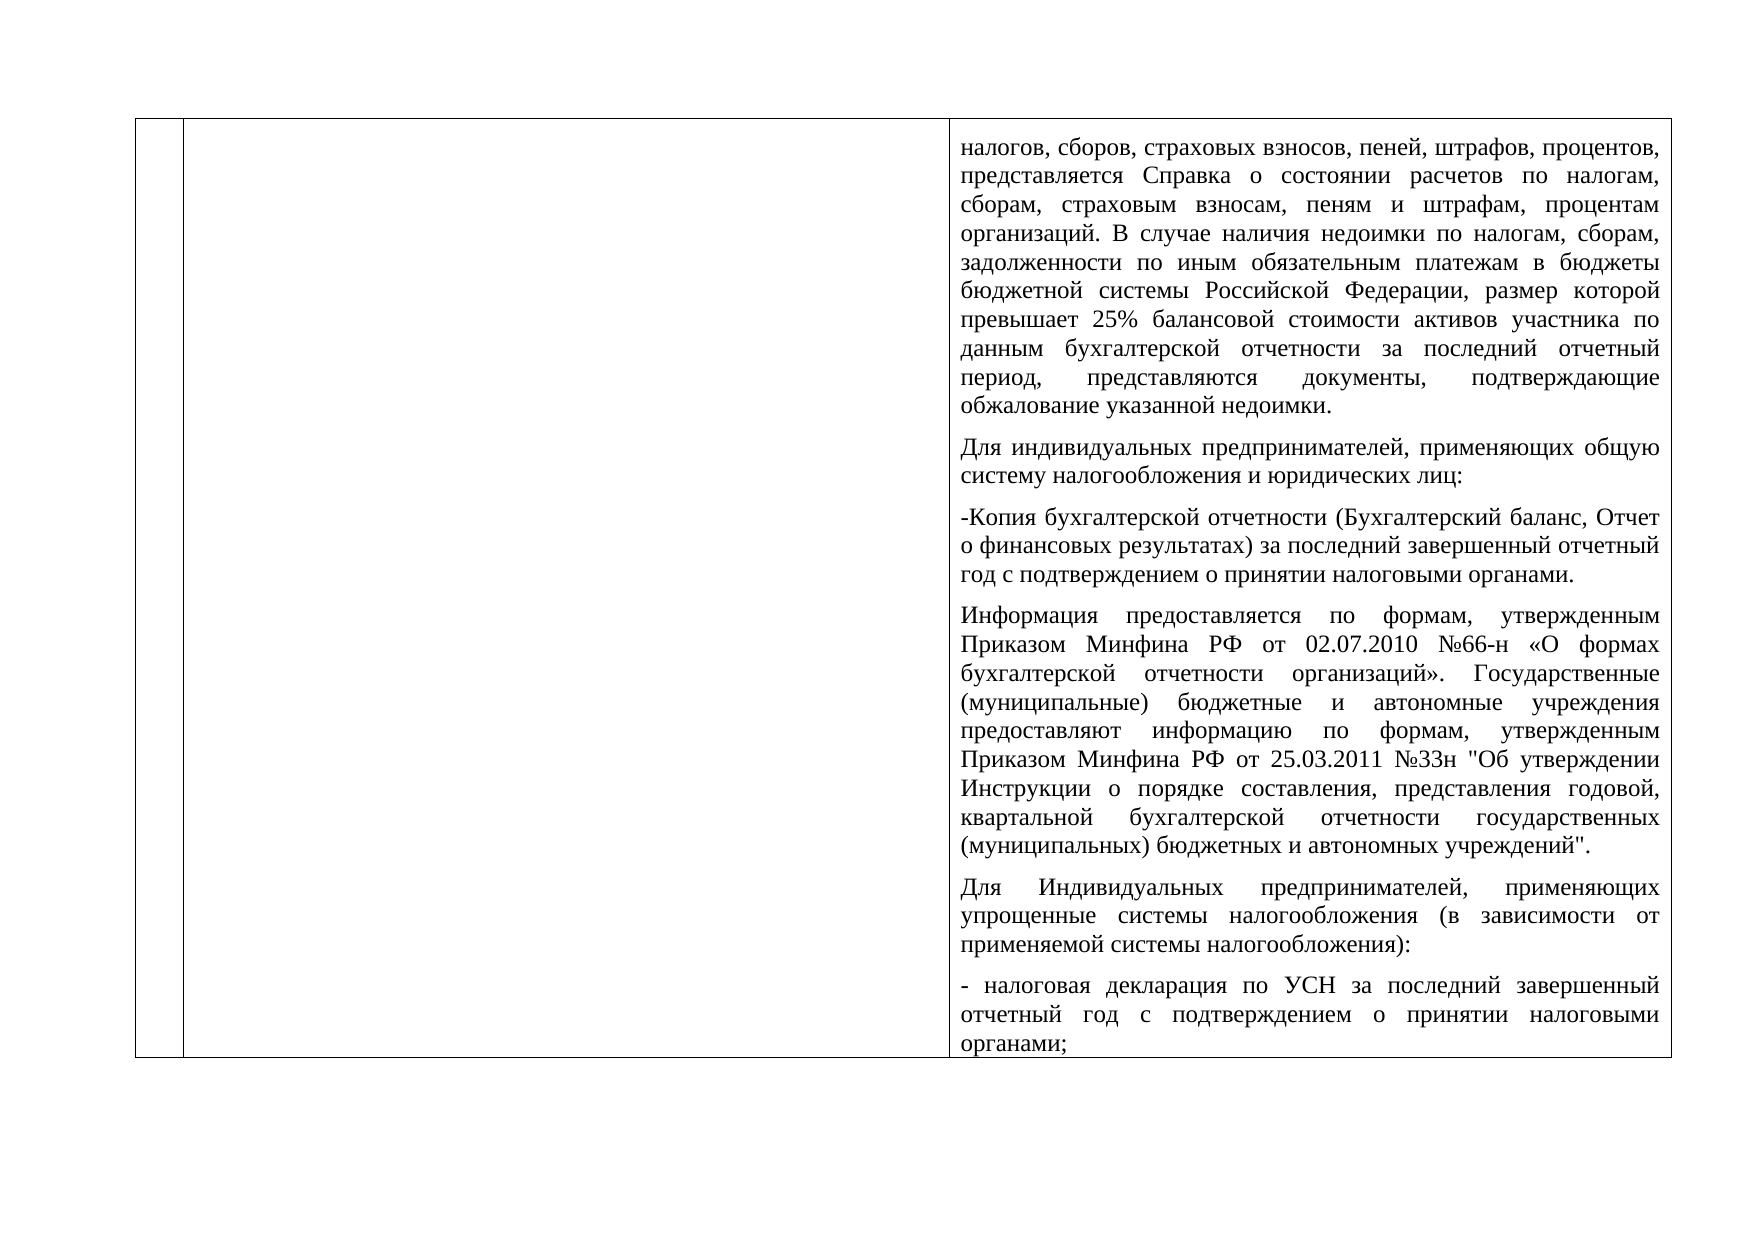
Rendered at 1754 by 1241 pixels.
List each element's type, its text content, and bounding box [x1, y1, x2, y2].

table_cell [184, 119, 949, 1057]
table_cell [950, 119, 1671, 1057]
table_cell 8 [136, 119, 183, 1057]
